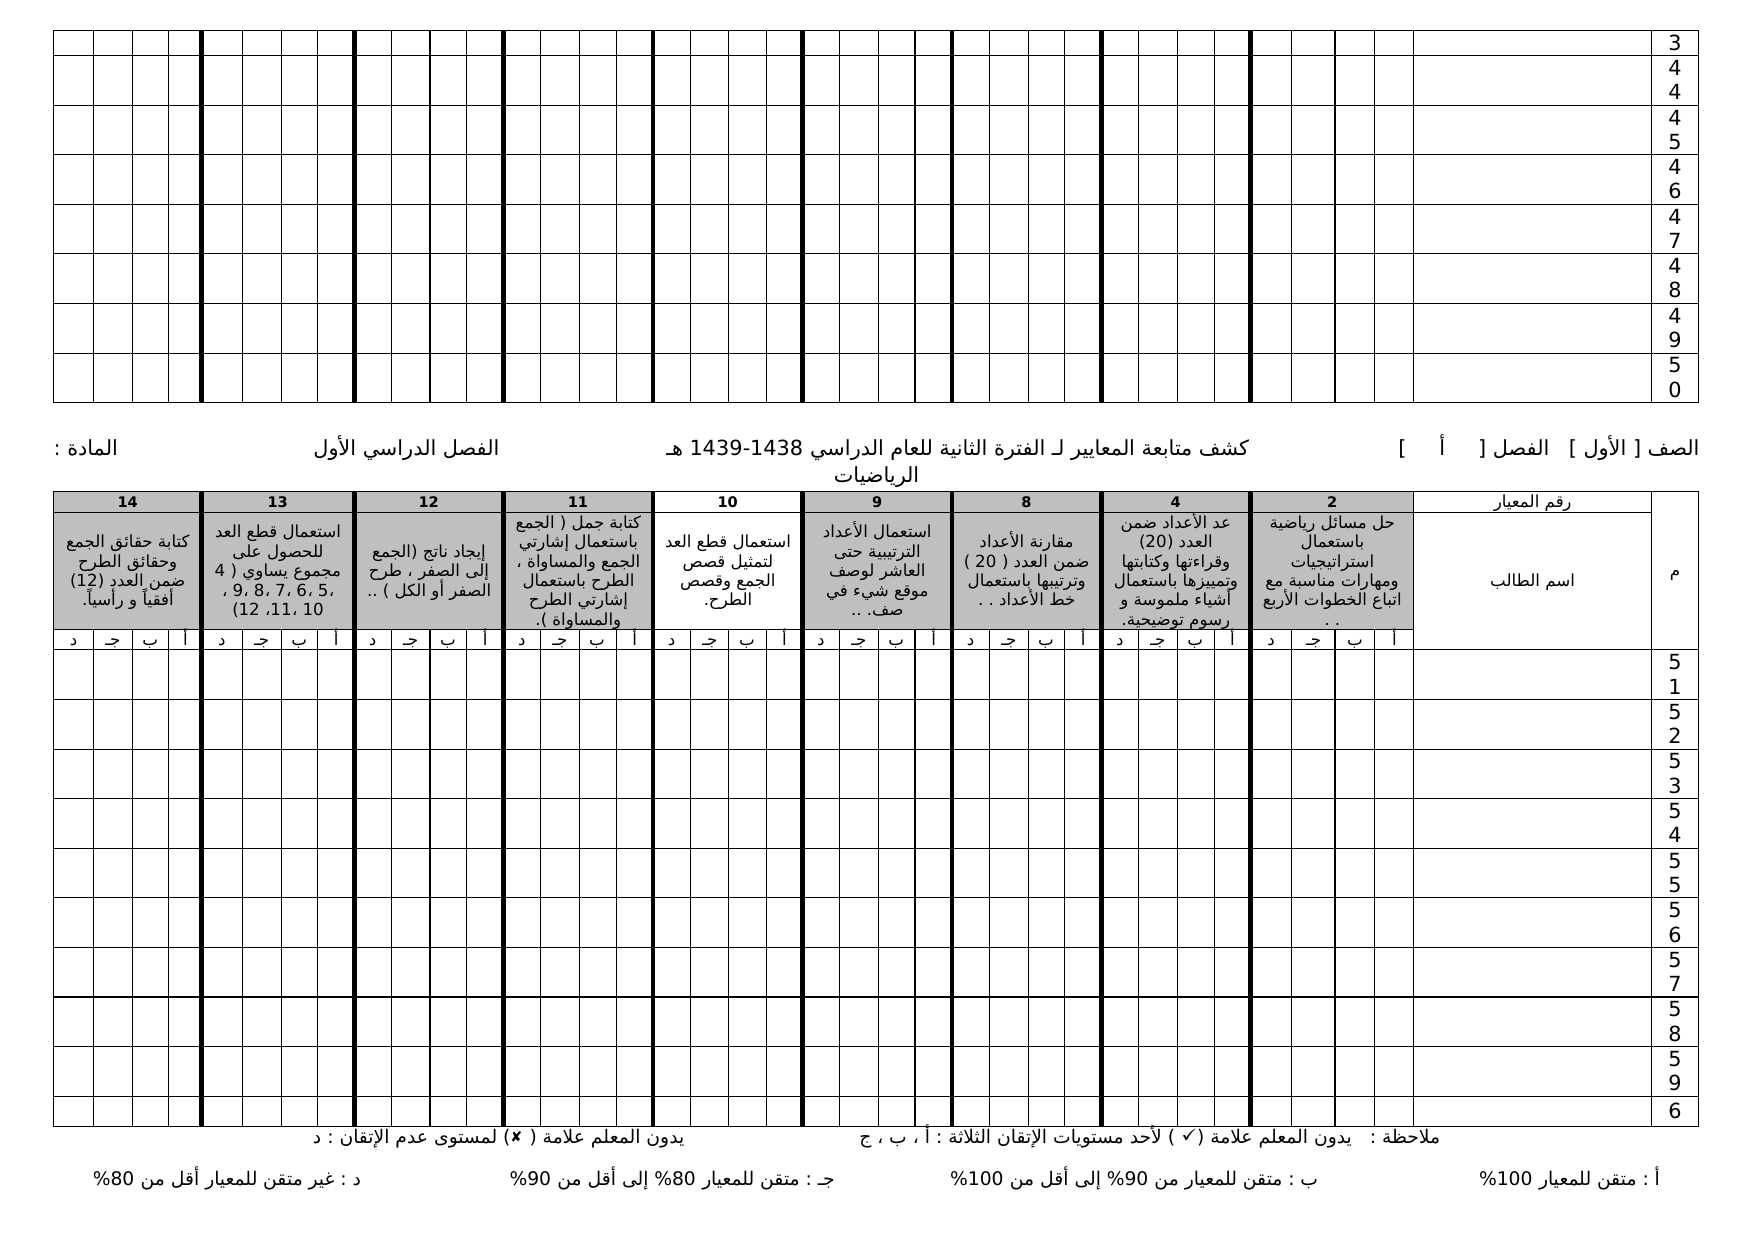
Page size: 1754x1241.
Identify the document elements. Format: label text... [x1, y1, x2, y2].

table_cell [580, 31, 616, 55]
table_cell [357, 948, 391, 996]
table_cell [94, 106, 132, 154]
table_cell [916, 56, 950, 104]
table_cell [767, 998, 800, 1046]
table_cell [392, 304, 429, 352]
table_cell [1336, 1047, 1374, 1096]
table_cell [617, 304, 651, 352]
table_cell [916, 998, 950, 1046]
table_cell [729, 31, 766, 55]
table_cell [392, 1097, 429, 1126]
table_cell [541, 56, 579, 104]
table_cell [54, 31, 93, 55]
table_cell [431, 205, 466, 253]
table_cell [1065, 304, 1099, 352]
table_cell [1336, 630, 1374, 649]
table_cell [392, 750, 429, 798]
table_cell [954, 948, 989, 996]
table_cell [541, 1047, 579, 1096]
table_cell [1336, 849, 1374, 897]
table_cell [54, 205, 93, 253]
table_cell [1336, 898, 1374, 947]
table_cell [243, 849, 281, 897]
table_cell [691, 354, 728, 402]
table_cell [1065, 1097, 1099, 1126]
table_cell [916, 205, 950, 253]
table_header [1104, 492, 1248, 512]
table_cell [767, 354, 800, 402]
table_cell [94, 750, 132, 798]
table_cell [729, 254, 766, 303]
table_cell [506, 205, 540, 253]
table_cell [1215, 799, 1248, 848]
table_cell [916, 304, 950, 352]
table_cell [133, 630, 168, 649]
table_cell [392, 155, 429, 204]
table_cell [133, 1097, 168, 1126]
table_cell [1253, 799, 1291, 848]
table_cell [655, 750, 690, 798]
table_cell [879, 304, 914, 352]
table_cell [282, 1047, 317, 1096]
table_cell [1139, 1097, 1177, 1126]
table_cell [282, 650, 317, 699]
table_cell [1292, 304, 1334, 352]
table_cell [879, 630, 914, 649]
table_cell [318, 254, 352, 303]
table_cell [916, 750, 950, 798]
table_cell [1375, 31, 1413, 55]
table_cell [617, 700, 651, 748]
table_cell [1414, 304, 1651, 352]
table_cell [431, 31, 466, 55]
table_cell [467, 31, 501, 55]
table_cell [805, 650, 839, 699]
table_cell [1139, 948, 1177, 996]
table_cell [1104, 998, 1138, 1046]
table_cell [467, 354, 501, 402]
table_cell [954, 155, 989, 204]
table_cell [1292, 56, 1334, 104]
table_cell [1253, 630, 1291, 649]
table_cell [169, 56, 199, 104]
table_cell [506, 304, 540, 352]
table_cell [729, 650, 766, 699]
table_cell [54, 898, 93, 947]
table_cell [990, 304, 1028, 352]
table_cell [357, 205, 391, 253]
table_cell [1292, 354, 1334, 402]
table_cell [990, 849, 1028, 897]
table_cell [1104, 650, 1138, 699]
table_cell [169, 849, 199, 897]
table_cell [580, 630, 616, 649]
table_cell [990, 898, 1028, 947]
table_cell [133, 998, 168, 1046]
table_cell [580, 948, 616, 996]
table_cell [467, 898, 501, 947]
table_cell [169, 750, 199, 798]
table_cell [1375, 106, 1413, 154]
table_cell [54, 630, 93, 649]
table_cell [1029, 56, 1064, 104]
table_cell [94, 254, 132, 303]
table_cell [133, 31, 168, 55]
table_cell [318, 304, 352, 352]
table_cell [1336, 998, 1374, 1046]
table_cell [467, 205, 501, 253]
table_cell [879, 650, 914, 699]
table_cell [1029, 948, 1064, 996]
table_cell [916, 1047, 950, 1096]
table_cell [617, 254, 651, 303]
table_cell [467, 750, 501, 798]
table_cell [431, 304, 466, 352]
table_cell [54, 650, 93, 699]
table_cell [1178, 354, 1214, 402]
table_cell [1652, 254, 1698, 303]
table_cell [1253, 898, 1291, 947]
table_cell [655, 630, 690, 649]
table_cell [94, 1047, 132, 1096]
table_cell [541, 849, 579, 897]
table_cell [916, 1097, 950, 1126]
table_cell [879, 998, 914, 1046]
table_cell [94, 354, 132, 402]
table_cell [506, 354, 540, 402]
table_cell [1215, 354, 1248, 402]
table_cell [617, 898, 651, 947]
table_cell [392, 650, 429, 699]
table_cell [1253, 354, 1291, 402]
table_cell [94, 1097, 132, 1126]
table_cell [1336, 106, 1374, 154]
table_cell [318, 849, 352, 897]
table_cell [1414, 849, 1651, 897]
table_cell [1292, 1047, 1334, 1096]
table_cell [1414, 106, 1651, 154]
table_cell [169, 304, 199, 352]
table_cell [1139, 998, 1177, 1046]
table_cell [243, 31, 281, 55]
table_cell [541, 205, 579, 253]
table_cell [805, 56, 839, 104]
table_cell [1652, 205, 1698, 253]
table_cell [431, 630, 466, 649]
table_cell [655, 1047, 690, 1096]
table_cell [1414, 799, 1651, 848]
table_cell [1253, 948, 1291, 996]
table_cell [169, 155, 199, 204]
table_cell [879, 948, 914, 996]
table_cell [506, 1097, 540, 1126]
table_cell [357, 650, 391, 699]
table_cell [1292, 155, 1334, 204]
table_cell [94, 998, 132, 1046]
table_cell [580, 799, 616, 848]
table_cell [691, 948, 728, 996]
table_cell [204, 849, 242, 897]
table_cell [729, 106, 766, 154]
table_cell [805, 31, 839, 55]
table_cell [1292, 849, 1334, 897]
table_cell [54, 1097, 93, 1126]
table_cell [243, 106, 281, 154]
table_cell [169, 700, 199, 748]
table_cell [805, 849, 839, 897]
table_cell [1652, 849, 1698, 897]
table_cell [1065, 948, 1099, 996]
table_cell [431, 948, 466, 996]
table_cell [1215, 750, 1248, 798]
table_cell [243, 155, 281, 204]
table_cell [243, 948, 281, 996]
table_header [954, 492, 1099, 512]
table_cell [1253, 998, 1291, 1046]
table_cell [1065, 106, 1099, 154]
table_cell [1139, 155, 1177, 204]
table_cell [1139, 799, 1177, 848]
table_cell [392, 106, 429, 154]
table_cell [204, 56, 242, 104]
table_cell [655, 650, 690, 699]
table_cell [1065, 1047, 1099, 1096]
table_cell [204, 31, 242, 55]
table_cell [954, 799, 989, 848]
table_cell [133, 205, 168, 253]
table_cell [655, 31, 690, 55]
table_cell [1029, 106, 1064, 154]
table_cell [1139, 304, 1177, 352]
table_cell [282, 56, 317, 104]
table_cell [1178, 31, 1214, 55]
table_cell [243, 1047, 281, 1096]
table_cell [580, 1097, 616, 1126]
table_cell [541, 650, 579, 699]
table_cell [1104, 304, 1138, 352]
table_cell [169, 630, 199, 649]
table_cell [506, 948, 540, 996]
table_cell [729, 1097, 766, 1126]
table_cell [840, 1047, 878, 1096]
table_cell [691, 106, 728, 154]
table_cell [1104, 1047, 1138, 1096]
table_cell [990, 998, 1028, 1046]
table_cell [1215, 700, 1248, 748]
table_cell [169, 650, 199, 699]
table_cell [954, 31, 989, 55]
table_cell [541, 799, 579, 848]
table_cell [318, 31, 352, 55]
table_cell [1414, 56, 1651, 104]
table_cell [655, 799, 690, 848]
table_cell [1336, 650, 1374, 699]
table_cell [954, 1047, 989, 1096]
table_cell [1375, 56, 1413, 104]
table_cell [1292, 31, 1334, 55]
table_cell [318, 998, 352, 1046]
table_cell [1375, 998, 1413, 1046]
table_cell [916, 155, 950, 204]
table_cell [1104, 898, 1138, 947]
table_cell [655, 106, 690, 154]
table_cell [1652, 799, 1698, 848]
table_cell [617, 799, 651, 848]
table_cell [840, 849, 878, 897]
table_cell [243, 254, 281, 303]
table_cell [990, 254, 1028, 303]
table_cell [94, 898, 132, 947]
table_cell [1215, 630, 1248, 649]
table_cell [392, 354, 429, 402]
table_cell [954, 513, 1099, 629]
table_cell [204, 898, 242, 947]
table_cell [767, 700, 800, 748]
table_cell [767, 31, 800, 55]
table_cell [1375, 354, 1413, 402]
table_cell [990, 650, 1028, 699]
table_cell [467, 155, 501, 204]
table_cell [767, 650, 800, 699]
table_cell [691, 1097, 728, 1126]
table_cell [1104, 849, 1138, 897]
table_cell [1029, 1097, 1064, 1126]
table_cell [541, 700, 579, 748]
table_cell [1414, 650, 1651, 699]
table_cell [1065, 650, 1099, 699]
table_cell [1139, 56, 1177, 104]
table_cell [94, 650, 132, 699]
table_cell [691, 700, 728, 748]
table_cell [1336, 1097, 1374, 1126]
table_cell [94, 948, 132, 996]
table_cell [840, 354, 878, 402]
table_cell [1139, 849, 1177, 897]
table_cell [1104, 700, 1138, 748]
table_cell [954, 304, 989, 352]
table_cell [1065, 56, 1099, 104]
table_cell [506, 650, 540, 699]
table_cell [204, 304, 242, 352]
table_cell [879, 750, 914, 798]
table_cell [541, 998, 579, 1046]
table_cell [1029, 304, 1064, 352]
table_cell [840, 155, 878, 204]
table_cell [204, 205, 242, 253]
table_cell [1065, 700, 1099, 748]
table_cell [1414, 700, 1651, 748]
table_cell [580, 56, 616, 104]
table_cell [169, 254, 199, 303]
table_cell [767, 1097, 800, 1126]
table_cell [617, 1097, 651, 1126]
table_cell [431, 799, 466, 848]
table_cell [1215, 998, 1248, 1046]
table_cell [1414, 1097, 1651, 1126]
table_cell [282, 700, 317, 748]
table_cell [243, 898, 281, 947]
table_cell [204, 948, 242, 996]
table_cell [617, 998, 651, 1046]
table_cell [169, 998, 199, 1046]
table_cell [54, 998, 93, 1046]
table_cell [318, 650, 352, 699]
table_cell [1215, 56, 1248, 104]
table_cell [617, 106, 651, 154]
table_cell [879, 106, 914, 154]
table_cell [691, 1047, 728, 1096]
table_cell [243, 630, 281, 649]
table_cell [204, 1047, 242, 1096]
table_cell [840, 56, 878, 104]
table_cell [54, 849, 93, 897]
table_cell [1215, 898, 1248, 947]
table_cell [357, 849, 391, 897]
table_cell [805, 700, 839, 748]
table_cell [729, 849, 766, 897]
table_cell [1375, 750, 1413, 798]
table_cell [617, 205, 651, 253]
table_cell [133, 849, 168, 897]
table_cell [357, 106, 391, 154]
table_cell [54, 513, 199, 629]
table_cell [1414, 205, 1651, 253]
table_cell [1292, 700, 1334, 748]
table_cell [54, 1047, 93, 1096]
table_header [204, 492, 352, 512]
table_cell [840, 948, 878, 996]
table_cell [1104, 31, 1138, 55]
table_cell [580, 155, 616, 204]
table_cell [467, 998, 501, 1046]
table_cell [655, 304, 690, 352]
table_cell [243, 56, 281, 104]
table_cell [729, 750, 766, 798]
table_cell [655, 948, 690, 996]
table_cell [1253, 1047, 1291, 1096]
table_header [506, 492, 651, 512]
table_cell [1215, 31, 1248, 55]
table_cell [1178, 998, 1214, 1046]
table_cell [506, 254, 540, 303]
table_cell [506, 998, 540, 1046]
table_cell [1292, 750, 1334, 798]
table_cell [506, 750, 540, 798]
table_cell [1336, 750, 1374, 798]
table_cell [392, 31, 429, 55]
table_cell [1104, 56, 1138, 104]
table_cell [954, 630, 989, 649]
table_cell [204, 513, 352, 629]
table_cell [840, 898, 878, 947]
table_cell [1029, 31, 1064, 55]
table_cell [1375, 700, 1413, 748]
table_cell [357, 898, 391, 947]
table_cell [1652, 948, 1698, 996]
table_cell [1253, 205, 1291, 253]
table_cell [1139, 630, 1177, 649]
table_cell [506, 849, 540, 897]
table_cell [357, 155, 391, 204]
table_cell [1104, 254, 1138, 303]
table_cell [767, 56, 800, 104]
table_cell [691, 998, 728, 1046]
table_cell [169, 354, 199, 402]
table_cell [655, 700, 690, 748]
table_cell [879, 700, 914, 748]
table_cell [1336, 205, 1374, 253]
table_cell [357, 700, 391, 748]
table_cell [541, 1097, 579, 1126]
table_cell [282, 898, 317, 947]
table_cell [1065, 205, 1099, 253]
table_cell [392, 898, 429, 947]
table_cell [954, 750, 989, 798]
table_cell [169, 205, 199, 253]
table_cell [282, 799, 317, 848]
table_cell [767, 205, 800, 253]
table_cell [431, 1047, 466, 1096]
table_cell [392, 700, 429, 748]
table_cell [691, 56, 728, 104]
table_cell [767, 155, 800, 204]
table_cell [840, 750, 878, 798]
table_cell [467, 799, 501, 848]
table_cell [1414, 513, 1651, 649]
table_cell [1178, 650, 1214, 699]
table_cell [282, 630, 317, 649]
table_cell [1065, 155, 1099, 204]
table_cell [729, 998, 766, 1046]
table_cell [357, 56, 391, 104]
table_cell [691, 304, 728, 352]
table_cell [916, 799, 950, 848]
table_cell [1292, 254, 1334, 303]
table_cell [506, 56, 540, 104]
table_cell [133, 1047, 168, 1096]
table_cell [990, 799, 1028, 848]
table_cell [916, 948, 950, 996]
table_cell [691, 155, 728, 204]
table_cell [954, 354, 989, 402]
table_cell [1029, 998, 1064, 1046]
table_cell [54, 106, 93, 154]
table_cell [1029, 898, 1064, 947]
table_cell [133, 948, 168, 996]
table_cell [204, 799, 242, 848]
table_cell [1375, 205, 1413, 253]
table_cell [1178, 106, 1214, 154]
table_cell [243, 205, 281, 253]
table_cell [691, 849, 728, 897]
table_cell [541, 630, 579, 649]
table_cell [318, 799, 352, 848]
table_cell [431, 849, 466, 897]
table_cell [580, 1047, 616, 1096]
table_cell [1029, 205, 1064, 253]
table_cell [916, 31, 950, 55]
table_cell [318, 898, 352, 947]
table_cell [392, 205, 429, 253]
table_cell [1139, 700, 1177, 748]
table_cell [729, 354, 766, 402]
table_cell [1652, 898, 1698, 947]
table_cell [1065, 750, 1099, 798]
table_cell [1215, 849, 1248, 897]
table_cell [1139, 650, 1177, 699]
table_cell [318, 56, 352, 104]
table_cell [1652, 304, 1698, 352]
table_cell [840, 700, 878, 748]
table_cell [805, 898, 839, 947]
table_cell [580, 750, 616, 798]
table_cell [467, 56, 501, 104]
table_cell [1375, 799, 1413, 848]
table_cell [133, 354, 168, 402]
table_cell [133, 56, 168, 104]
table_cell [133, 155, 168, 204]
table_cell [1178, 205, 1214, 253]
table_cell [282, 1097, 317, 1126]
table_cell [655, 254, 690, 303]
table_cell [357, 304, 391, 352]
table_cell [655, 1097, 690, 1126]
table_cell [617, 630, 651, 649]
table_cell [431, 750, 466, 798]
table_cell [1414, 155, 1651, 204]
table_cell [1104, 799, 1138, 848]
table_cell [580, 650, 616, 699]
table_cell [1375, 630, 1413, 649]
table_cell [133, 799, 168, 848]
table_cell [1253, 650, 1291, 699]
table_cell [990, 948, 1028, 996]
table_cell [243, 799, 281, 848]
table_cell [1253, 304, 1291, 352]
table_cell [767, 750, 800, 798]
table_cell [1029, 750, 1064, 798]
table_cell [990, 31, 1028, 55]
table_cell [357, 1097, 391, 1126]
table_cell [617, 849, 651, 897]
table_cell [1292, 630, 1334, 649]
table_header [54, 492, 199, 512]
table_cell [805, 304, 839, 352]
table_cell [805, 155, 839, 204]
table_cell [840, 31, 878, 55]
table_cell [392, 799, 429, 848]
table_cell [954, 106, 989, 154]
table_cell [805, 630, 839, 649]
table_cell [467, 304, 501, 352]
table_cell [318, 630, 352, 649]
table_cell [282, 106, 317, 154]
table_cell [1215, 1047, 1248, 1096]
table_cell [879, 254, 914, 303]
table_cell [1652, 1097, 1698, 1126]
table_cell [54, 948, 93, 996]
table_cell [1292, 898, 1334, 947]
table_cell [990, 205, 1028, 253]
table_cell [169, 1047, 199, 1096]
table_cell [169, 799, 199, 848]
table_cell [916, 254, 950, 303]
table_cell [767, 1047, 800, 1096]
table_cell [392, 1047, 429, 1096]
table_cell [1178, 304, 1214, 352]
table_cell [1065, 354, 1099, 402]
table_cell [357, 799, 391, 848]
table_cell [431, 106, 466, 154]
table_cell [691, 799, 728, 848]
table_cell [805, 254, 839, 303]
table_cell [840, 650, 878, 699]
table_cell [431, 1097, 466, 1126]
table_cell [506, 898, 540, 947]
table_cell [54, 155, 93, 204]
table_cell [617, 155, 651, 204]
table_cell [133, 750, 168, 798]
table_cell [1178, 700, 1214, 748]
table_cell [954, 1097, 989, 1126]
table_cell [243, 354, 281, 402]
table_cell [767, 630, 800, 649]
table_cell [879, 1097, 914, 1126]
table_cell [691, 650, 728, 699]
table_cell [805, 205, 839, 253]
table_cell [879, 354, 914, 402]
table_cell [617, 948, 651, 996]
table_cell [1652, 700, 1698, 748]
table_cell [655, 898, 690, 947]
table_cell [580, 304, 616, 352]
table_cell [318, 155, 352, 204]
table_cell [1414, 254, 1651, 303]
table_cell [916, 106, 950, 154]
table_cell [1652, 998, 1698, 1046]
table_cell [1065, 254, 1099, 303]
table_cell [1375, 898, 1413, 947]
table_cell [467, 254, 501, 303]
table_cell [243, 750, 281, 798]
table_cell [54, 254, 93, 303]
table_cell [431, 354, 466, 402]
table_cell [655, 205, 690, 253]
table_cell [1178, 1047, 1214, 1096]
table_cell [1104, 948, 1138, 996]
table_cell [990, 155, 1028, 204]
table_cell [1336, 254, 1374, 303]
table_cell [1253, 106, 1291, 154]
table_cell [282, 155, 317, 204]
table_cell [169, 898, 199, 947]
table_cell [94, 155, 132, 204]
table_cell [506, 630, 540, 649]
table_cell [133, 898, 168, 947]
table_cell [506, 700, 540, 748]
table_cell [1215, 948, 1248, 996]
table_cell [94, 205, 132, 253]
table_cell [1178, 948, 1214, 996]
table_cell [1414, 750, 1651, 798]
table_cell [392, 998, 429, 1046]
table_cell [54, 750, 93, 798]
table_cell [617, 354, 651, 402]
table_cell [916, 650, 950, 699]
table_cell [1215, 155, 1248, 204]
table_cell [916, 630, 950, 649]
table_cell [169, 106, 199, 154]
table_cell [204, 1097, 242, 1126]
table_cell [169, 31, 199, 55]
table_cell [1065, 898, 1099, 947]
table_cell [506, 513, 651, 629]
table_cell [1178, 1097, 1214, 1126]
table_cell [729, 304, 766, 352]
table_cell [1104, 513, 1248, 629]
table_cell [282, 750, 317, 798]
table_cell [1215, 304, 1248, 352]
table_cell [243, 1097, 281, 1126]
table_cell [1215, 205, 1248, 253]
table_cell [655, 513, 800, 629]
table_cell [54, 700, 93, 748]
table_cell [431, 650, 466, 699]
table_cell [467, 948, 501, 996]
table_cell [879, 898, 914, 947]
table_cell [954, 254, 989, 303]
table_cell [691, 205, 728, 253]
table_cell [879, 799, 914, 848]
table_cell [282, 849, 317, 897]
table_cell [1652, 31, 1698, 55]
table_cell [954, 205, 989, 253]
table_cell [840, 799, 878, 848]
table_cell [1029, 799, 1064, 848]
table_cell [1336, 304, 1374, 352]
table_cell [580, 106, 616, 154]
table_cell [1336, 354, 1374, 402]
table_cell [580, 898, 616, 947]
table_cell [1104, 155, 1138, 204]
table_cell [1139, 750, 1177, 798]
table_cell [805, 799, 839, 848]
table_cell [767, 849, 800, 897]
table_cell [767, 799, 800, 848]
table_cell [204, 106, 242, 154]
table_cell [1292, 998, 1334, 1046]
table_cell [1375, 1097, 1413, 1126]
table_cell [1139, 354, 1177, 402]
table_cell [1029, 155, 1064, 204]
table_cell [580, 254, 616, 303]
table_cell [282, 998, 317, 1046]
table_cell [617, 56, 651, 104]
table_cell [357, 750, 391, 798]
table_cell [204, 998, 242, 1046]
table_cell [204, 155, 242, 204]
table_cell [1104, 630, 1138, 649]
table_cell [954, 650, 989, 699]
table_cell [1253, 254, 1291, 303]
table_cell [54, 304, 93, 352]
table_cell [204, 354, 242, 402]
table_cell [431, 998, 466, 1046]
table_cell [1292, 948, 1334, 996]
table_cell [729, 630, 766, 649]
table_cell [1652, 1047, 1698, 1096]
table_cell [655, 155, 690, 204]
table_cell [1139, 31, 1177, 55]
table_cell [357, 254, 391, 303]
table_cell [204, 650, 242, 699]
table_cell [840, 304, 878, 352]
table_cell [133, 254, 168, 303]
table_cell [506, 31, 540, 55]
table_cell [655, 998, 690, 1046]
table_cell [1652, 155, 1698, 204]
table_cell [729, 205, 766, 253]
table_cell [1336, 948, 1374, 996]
text الصف [ الأول ] الفصل [ أ ] كشف متابعة المعايير لـ الفترة الثانية للعام الدراسي 1438-1439 هـ الفصل الدراسي الأول المادة : الرياضيات [25, 436, 1728, 488]
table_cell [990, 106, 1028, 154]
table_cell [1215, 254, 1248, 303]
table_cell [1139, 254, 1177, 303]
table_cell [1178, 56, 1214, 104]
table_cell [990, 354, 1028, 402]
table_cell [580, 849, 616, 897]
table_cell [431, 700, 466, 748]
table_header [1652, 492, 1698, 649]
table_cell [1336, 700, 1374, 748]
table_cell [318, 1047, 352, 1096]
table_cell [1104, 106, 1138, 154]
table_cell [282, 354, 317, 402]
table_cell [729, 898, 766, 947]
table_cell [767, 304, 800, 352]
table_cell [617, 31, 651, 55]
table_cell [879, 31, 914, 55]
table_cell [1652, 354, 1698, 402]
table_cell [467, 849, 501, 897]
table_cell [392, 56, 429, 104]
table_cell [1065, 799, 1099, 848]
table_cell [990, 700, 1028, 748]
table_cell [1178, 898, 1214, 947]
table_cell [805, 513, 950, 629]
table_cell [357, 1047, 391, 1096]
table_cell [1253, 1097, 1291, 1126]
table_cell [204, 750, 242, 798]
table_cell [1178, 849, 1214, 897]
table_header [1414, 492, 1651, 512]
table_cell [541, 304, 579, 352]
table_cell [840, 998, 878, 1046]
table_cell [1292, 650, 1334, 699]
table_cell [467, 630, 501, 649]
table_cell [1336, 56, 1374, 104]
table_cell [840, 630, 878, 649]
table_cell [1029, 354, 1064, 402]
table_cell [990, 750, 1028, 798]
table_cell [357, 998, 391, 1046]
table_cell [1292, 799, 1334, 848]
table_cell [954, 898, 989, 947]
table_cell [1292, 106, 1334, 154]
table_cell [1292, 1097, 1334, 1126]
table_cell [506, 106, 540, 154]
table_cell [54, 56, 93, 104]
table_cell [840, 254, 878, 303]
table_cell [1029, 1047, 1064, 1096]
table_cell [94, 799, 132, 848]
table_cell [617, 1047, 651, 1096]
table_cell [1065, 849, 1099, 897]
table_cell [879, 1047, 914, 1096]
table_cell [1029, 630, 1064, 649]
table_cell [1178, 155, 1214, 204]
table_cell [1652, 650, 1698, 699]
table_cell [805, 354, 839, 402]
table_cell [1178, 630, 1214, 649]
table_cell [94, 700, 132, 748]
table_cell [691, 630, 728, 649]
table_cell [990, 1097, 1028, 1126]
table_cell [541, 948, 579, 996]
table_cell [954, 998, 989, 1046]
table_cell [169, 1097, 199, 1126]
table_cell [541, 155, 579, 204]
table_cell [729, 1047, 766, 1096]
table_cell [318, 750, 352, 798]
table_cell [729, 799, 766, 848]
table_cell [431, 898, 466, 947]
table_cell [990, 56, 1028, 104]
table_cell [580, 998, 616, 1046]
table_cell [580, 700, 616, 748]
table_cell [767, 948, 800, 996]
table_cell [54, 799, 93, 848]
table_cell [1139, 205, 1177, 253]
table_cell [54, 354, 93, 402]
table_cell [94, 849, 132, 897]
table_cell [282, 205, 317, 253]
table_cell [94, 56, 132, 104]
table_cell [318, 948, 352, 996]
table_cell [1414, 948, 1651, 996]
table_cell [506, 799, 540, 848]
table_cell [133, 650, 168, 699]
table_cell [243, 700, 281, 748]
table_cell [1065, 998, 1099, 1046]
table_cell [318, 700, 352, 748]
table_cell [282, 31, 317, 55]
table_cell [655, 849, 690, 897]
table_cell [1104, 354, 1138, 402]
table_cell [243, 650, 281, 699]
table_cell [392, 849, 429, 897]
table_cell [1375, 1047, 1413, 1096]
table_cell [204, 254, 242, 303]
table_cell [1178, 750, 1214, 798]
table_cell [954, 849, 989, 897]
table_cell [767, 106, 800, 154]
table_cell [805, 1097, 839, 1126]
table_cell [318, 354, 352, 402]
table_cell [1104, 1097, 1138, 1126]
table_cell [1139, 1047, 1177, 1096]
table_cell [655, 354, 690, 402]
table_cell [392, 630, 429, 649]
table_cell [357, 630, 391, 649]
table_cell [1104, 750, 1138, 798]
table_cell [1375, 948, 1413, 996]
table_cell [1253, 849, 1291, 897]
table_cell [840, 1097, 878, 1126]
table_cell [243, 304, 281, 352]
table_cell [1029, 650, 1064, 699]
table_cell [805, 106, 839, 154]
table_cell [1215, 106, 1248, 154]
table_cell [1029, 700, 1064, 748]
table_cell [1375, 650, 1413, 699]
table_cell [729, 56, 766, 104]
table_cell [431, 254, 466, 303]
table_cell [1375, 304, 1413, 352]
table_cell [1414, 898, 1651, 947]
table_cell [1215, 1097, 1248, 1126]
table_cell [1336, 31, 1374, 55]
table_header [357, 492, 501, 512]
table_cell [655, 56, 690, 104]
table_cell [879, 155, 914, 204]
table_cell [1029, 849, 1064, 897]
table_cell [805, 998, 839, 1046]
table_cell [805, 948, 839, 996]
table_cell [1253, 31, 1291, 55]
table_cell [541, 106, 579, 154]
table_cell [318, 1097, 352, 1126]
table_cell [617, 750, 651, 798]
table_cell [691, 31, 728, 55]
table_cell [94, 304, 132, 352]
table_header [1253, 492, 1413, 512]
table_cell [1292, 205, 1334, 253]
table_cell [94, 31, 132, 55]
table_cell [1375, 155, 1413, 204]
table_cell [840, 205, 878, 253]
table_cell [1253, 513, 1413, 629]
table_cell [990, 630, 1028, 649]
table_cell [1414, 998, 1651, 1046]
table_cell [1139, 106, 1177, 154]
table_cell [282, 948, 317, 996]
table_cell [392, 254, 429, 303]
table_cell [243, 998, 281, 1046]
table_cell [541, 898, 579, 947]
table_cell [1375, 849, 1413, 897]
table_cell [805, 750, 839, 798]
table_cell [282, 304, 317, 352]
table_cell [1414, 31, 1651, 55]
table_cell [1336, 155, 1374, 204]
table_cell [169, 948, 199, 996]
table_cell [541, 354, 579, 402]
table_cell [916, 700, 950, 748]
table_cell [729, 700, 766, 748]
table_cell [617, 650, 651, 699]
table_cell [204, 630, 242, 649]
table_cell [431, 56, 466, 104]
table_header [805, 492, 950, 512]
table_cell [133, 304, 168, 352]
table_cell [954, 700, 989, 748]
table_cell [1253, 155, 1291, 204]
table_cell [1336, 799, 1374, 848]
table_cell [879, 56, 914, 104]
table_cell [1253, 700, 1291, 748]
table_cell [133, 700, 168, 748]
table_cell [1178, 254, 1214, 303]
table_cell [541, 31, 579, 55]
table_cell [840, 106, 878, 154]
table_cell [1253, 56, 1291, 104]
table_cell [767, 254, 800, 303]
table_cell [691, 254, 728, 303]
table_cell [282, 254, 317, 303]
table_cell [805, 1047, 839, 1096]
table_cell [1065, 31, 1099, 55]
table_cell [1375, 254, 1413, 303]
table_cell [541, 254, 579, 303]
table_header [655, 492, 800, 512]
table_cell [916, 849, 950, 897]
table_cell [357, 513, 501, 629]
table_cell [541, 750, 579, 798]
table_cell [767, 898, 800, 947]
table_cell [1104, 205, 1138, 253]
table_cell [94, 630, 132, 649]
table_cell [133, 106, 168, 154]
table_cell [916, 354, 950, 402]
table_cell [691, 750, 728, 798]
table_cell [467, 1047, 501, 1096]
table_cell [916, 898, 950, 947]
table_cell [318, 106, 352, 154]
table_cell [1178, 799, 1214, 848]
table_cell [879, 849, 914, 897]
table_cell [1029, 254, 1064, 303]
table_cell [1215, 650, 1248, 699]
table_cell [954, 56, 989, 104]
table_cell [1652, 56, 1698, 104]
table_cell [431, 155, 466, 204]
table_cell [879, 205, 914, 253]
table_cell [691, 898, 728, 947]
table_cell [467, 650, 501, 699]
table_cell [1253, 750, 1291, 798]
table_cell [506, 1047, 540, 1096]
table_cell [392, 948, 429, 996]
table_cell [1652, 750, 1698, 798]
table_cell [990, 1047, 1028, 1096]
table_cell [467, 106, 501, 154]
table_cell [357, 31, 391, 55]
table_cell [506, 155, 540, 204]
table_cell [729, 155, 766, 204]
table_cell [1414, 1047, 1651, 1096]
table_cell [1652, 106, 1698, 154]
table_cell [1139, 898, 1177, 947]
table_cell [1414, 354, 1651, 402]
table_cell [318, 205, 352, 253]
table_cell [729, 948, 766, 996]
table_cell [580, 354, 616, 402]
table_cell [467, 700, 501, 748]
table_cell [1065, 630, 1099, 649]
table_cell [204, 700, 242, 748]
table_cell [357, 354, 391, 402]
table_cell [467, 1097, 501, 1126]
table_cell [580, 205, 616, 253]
